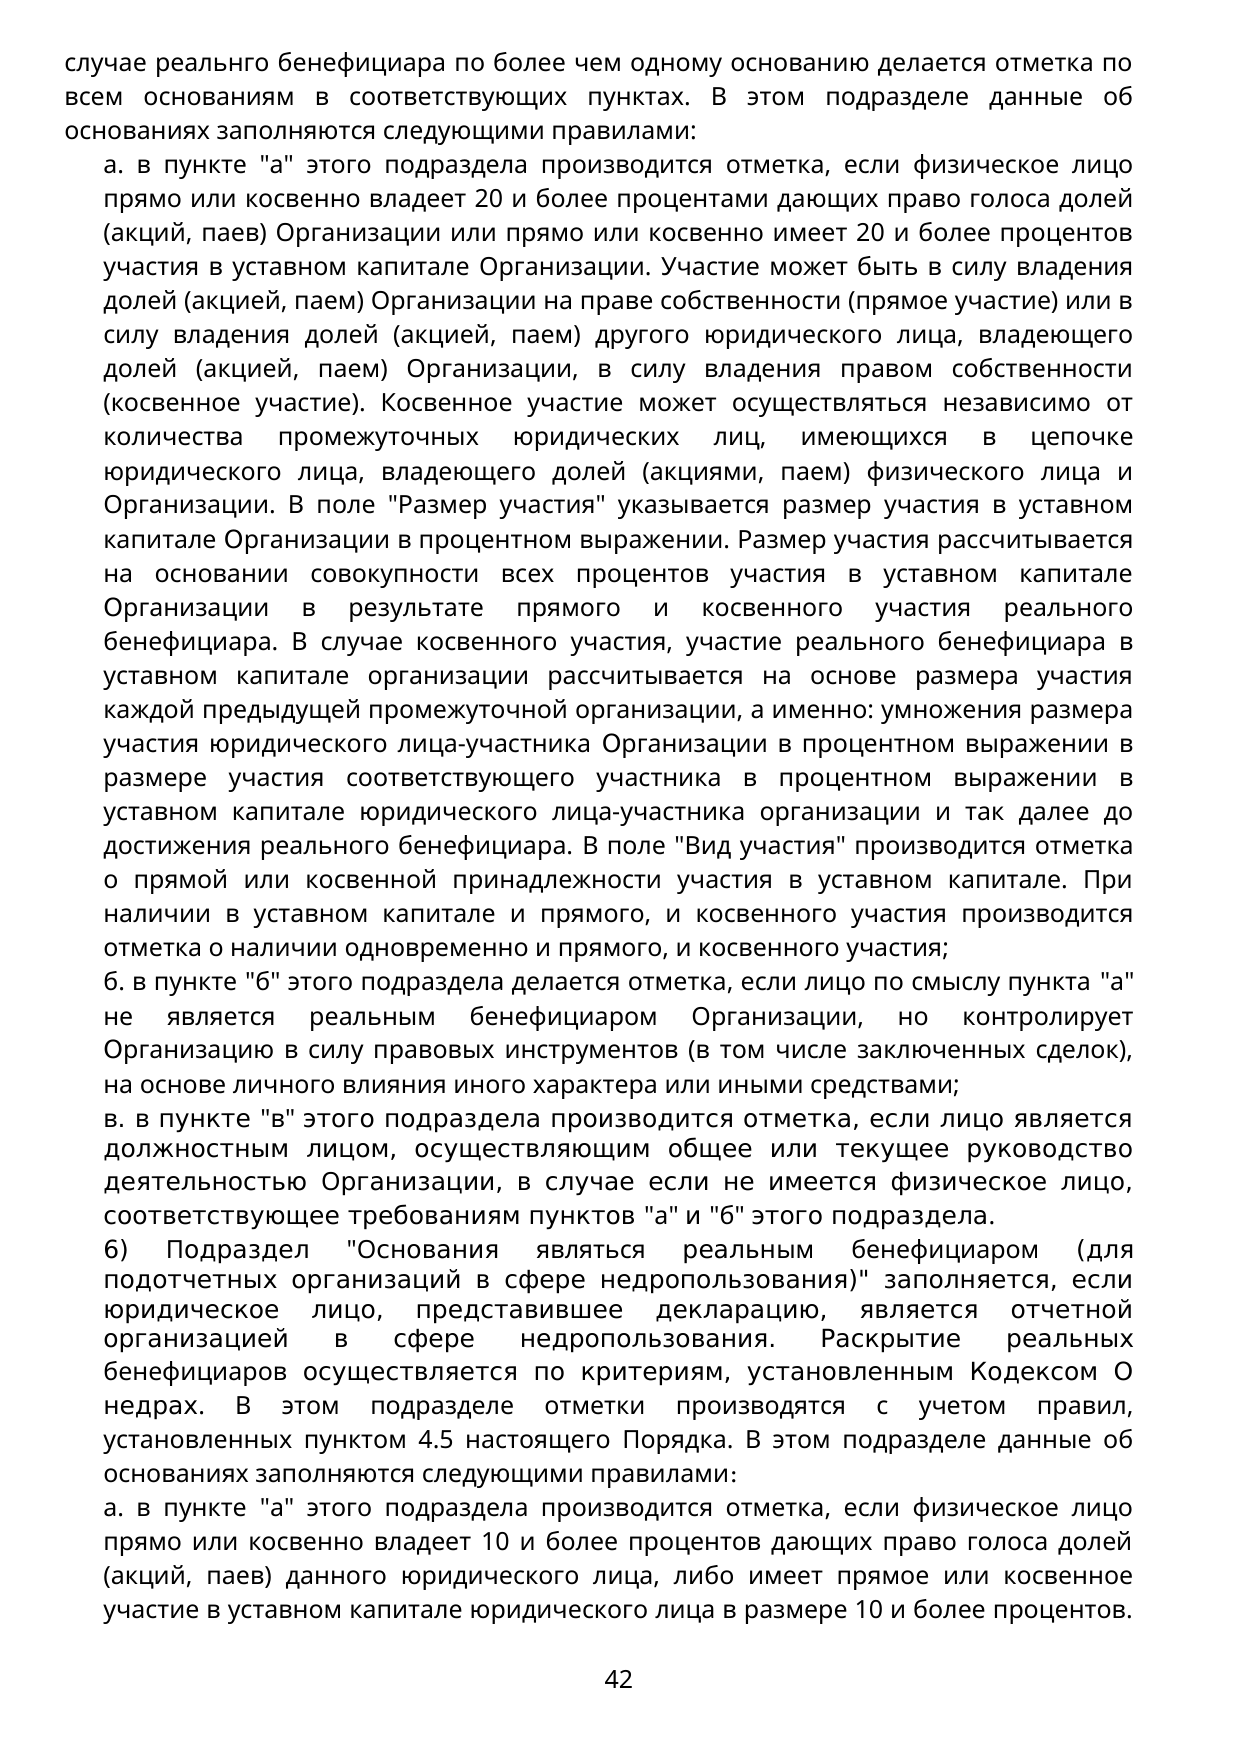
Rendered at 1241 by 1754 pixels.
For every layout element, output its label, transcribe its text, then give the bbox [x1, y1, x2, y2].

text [103, 1489, 1134, 1626]
text 6) Подраздел "Основания являться реальным бенефициаром (для подотчетных организаций в сфере недропользования)" заполняется, если юридическое лицо, представившее декларацию, является отчетной организацией в сфере недропользования. Раскрытие реальных бенефициаров осуществляется по критериям, установленным Кодексом О недрах. В этом подразделе отметки производятся с учетом правил, установленных пунктом 4.5 настоящего Порядка. В этом подразделе данные об основаниях заполняются следующими правилами: [103, 1232, 1134, 1489]
text а. в пункте "а" этого подраздела производится отметка, если физическое лицо прямо или косвенно владеет 20 и более процентами дающих право голоса долей (акций, паев) Организации или прямо или косвенно имеет 20 и более процентов участия в уставном капитале Организации. Участие может быть в силу владения долей (акцией, паем) Организации на праве собственности (прямое участие) или в силу владения долей (акцией, паем) другого юридического лица, владеющего долей (акцией, паем) Организации, в силу владения правом собственности (косвенное участие). Косвенное участие может осуществляться независимо от количества промежуточных юридических лиц, имеющихся в цепочке юридического лица, владеющего долей (акциями, паем) физического лица и Организации. В поле "Размер участия" указывается размер участия в уставном капитале Օрганизации в процентном выражении. Размер участия рассчитывается на основании совокупности всех процентов участия в уставном капитале Օрганизации в результате прямого и косвенного участия реального бенефициара. В случае косвенного участия, участие реального бенефициара в уставном капитале организации рассчитывается на основе размера участия каждой предыдущей промежуточной организации, а именно: умножения размера участия юридического лица-участника Օрганизации в процентном выражении в размере участия соответствующего участника в процентном выражении в уставном капитале юридического лица-участника организации и так далее до достижения реального бенефициара. В поле "Вид участия" производится отметка о прямой или косвенной принадлежности участия в уставном капитале. При наличии в уставном капитале и прямого, и косвенного участия производится отметка о наличии одновременно и прямого, и косвенного участия; [103, 147, 1134, 964]
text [64, 44, 1134, 147]
text в. в пункте "в" этого подраздела производится отметка, если лицо является должностным лицом, осуществляющим общее или текущее руководство деятельностью Организации, в случае если не имеется физическое лицо, соответствующее требованиям пунктов "а" и "б" этого подраздела. [103, 1100, 1134, 1232]
text б. в пункте "б" этого подраздела делается отметка, если лицо по смыслу пункта "а" не является реальным бенефициаром Организации, но контролирует Օрганизацию в силу правовых инструментов (в том числе заключенных сделок), на основе личного влияния иного характера или иными средствами; [103, 964, 1134, 1100]
